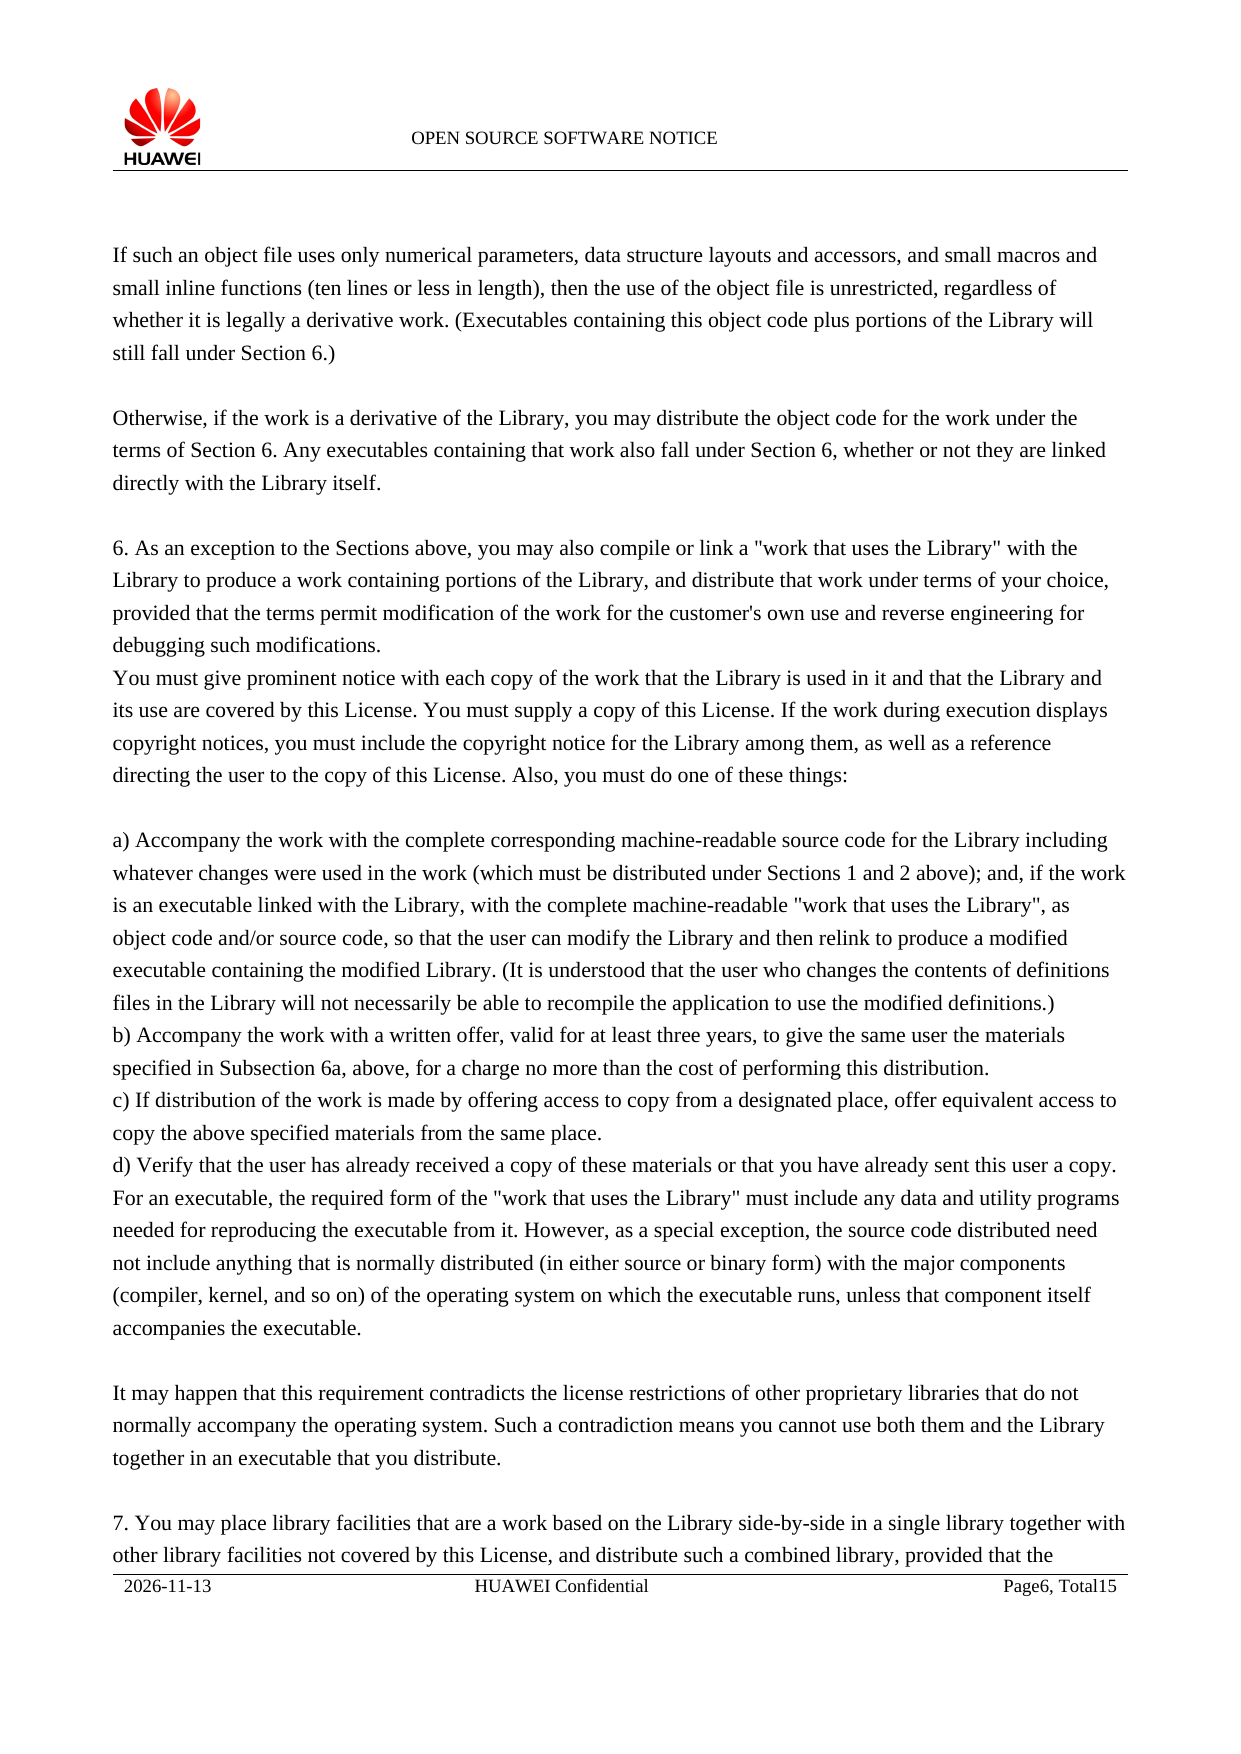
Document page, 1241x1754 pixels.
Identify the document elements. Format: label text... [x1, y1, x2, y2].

picture [124, 88, 201, 165]
